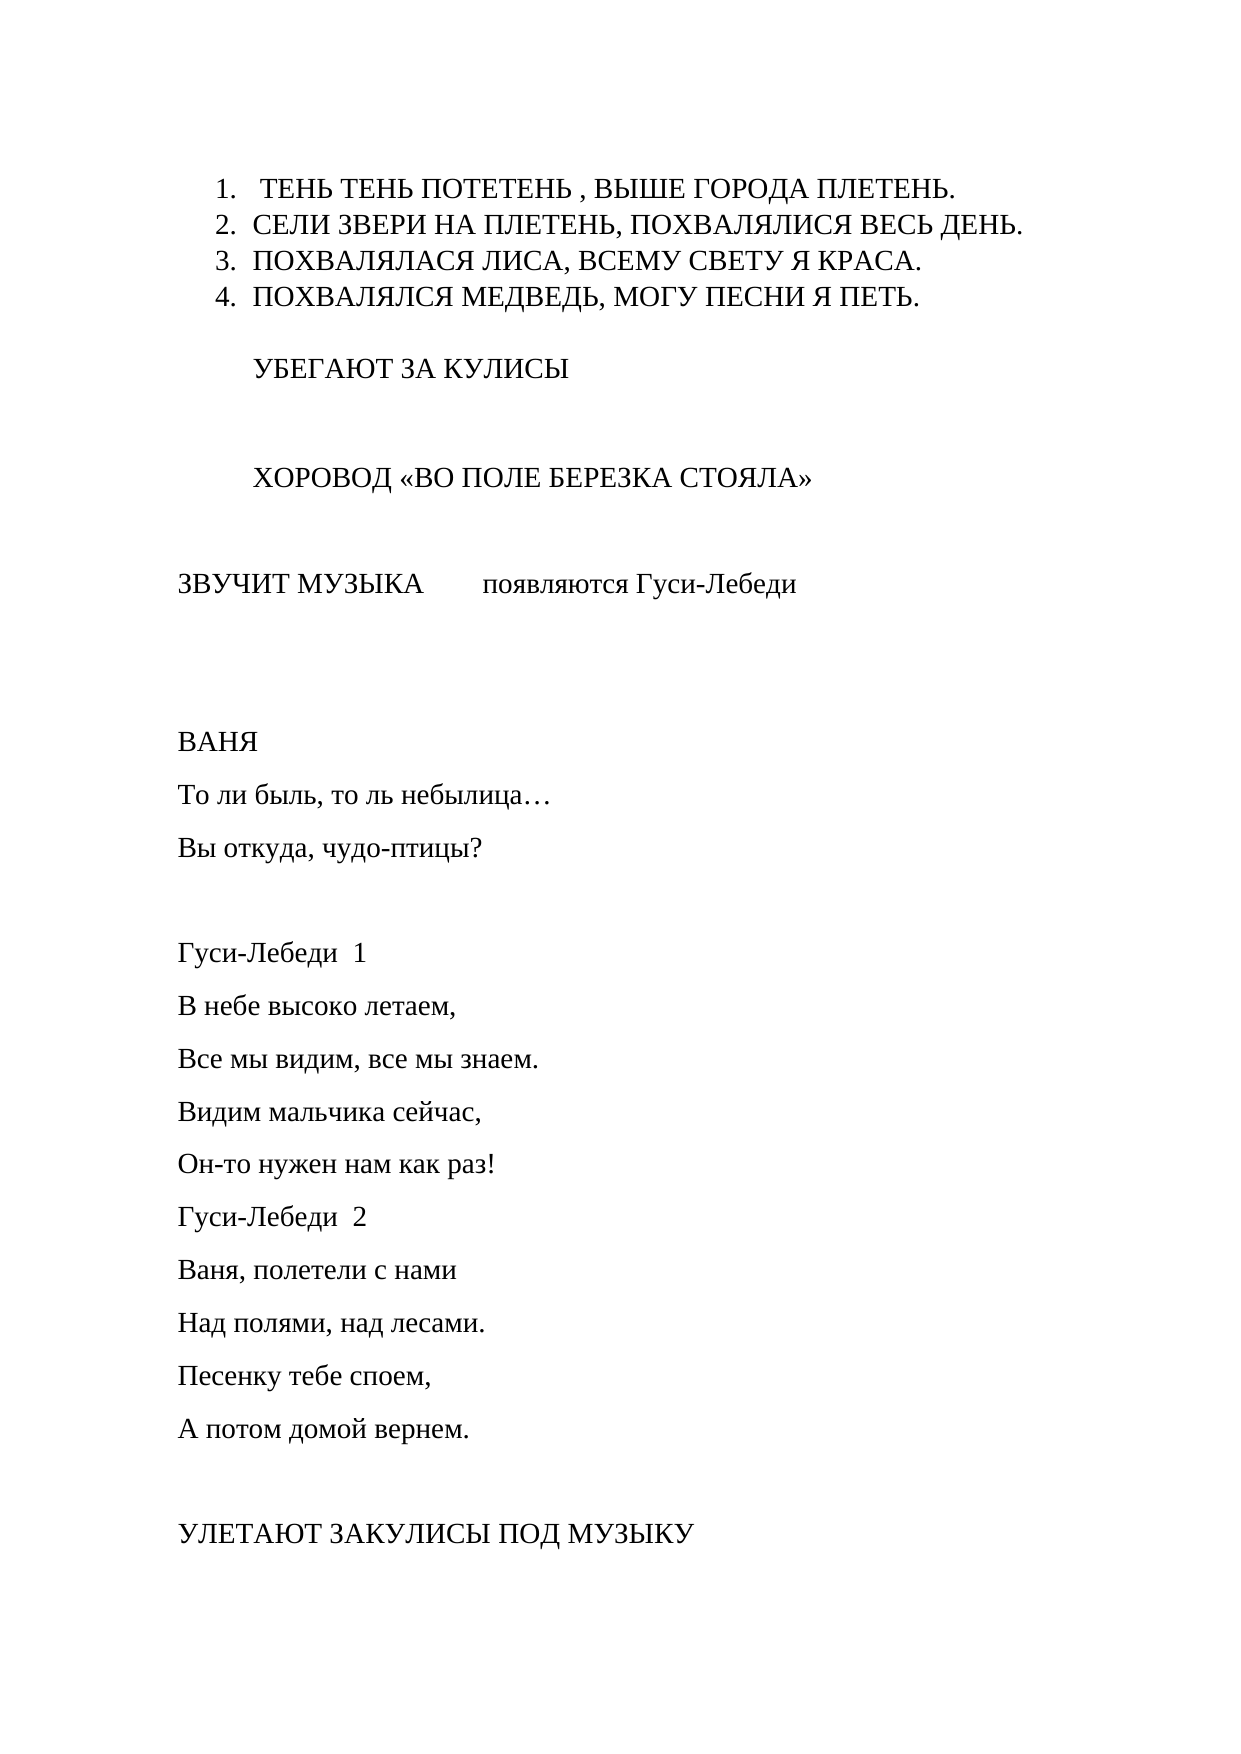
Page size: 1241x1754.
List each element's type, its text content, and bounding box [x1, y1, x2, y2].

text ВАНЯ [177, 724, 1152, 758]
text В небе высоко летаем, [177, 988, 1152, 1022]
list ХОРОВОД «ВО ПОЛЕ БЕРЕЗКА СТОЯЛА» [252, 460, 1152, 494]
text ЗВУЧИТ МУЗЫКА появляются Гуси-Лебеди [177, 566, 1152, 599]
text А потом домой вернем. [177, 1411, 1152, 1444]
text Песенку тебе споем, [177, 1358, 1152, 1391]
list ПОХВАЛЯЛСЯ МЕДВЕДЬ, МОГУ ПЕСНИ Я ПЕТЬ. [215, 279, 1152, 313]
list УБЕГАЮТ ЗА КУЛИСЫ [252, 352, 1152, 385]
text Он-то нужен нам как раз! [177, 1147, 1152, 1180]
list СЕЛИ ЗВЕРИ НА ПЛЕТЕНЬ, ПОХВАЛЯЛИСЯ ВЕСЬ ДЕНЬ. [215, 207, 1152, 241]
text Ваня, полетели с нами [177, 1252, 1152, 1286]
text Все мы видим, все мы знаем. [177, 1041, 1152, 1074]
text Гуси-Лебеди 1 [177, 935, 1152, 969]
text Вы откуда, чудо-птицы? [177, 830, 1152, 863]
text Видим мальчика сейчас, [177, 1094, 1152, 1127]
text Гуси-Лебеди 2 [177, 1199, 1152, 1233]
text То ли быль, то ль небылица… [177, 777, 1152, 811]
list ПОХВАЛЯЛАСЯ ЛИСА, ВСЕМУ СВЕТУ Я КРАСА. [215, 243, 1152, 277]
text УЛЕТАЮТ ЗАКУЛИСЫ ПОД МУЗЫКУ [177, 1516, 1152, 1550]
text Над полями, над лесами. [177, 1305, 1152, 1339]
list ТЕНЬ ТЕНЬ ПОТЕТЕНЬ , ВЫШЕ ГОРОДА ПЛЕТЕНЬ. [215, 171, 1152, 204]
